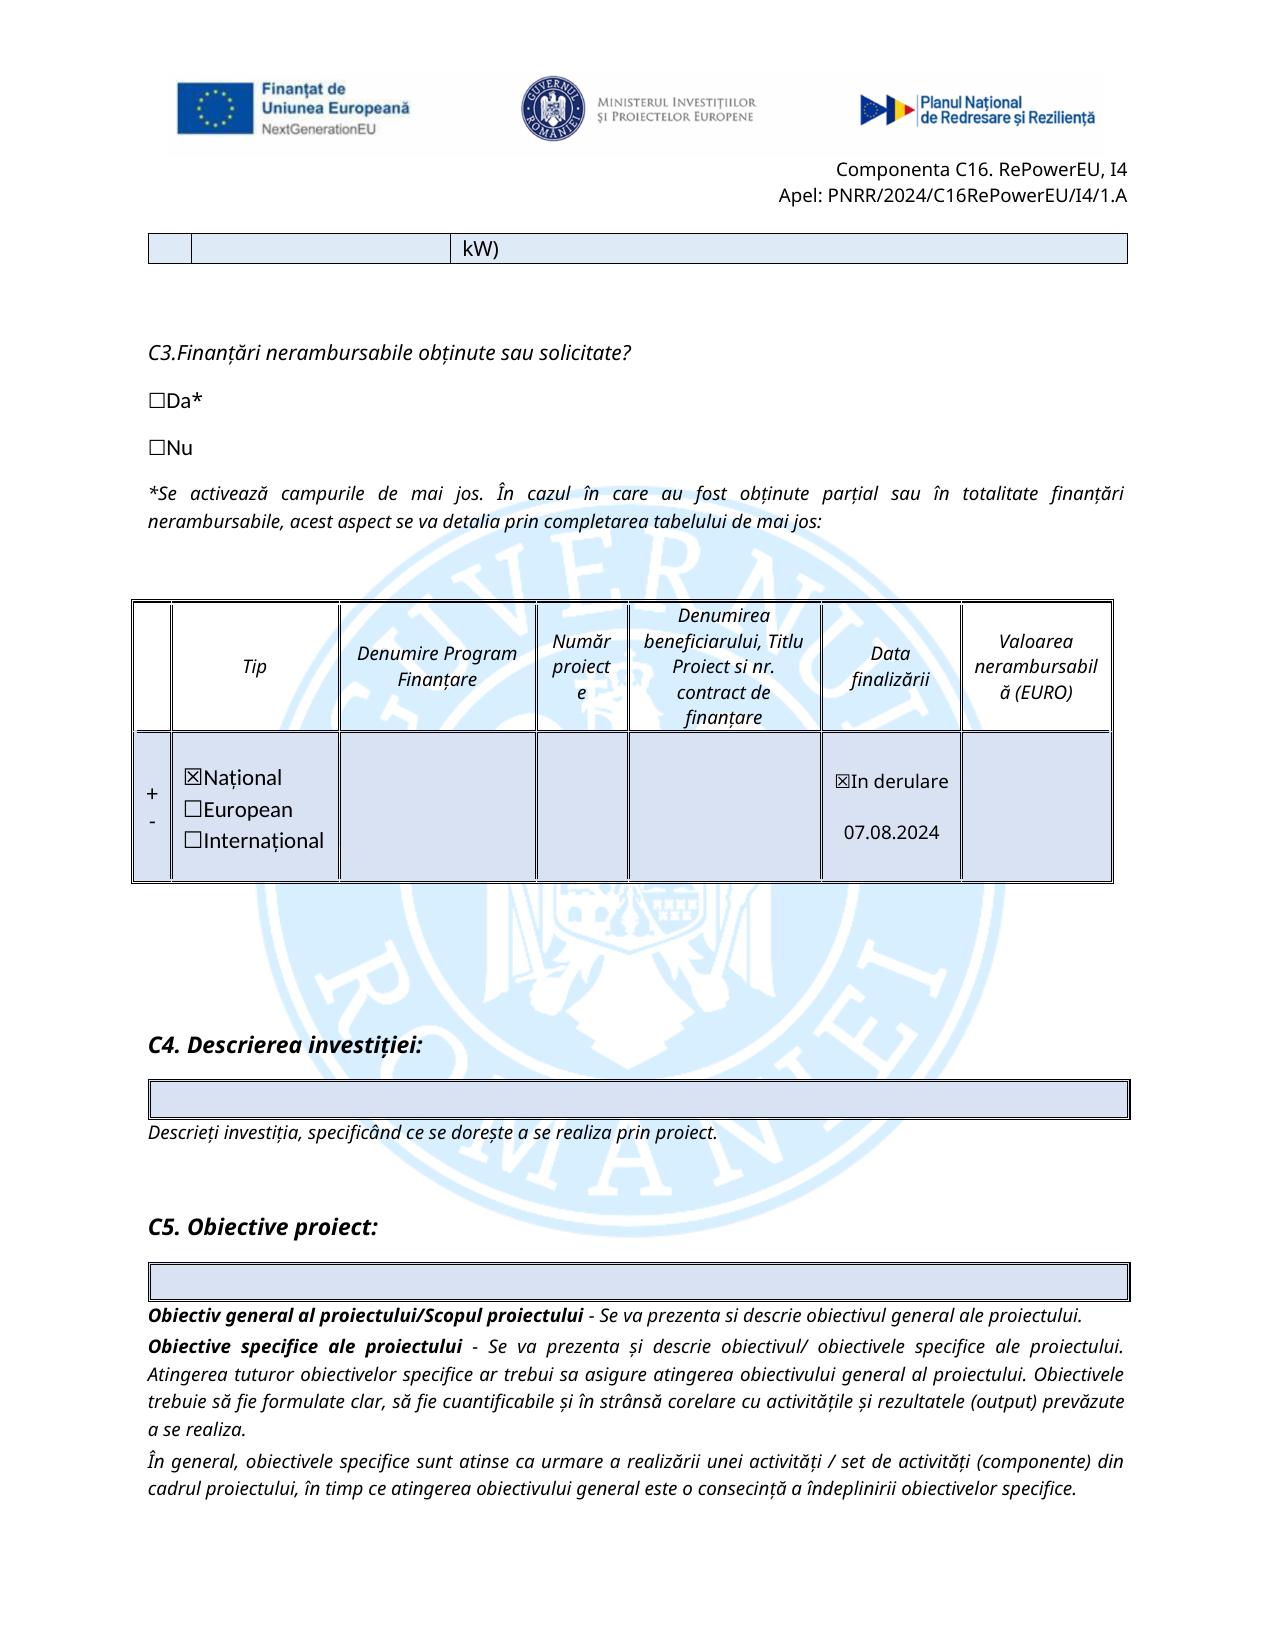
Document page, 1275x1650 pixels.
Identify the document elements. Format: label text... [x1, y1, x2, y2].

text Obiectiv general al proiectului/Scopul proiectului - Se va prezenta si descrie obiectivul general ale proiectului. [148, 1302, 1127, 1328]
text Descrieți investiția, specificând ce se dorește a se realiza prin proiect. [148, 1120, 1127, 1145]
table_cell [537, 733, 628, 881]
table_cell Național European Internațional [171, 733, 339, 881]
picture [167, 73, 1108, 157]
text * [148, 386, 1127, 414]
table_header Număr proiecte [537, 603, 628, 730]
table_cell In derulare [821, 733, 961, 881]
text C5. Obiective proiect: [148, 1211, 1127, 1242]
text *Se activează campurile de mai jos. În cazul în care au fost obținute parțial sau în totalitate finanțări nerambursabile, acest aspect se va detalia prin completarea tabelului de mai jos: [148, 480, 1127, 533]
table_header Data finalizării [821, 602, 961, 730]
table_cell [628, 733, 821, 881]
table_cell [961, 730, 1113, 881]
table_cell instalarea de sisteme de stocare a energiei electrice (cu o capacitate utilizabilă de stocare a energiei electrice de cel puțin 5 kW) [451, 234, 1127, 263]
table_header [151, 1082, 1127, 1117]
text În general, obiectivele specifice sunt atinse ca urmare a realizării unei activităţi / set de activităţi (componente) din cadrul proiectului, în timp ce atingerea obiectivului general este o consecinţă a îndeplinirii obiectivelor specifice. [148, 1448, 1127, 1501]
text Obiective specifice ale proiectului - Se va prezenta și descrie obiectivul/ obiectivele specifice ale proiectului. Atingerea tuturor obiectivelor specifice ar trebui sa asigure atingerea obiectivului general al proiectului. Obiectivele trebuie să fie formulate clar, să fie cuantificabile și în strânsă corelare cu activităţile şi rezultatele (output) prevăzute a se realiza. [148, 1334, 1127, 1442]
table_header Tip [171, 602, 339, 730]
table_header [151, 1265, 1127, 1299]
text C3.Finanțări nerambursabile obținute sau solicitate? [148, 338, 1127, 367]
table_header Denumirea beneficiarului, Titlu Proiect si nr. contract de finanțare [628, 602, 821, 730]
table_cell [340, 730, 537, 881]
table_header [134, 603, 171, 730]
text C4. Descrierea investiției: [148, 1029, 1127, 1060]
table_header Denumire Program Finanțare [340, 600, 537, 730]
table_header Valoarea nerambursabilă (EURO) [961, 602, 1111, 730]
